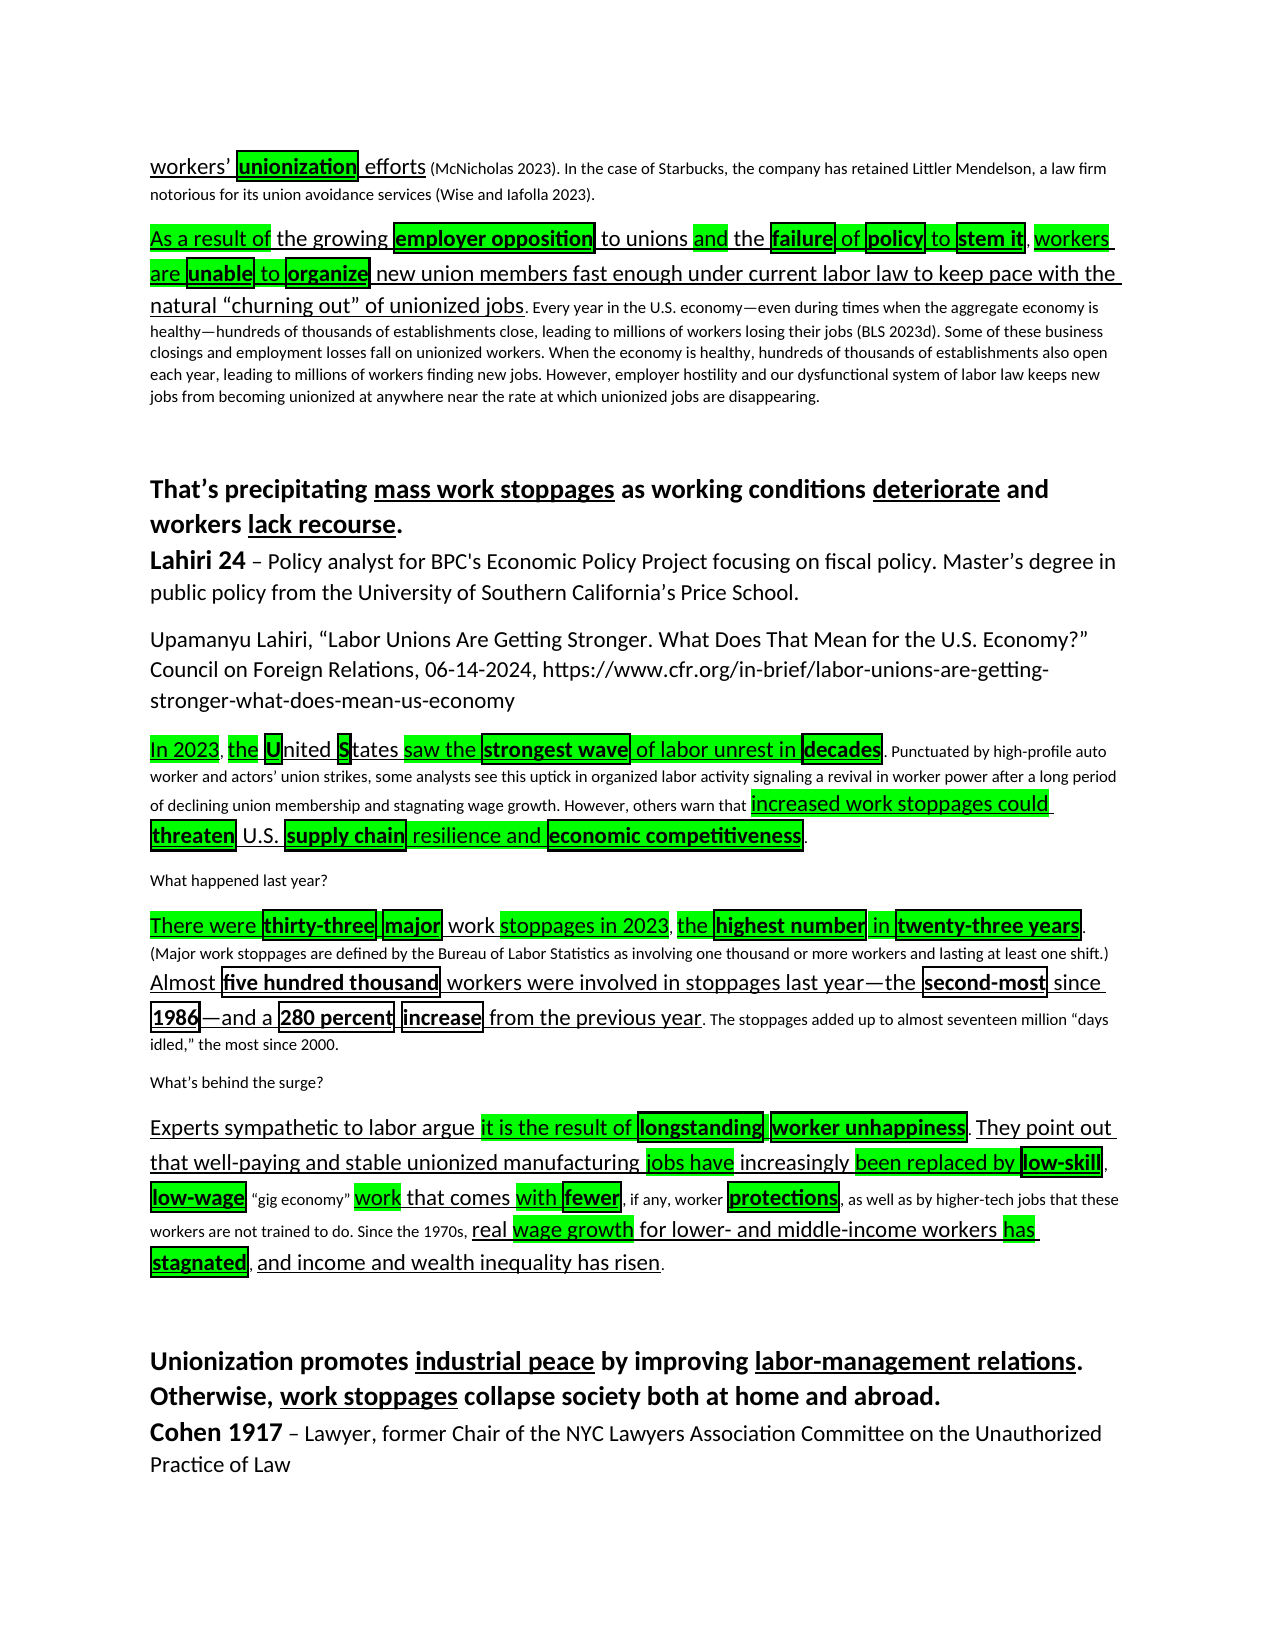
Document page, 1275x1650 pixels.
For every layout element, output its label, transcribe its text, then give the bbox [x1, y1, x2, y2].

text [150, 150, 1125, 204]
text Upamanyu Lahiri, “Labor Unions Are Getting Stronger. What Does That Mean for the U.S. Economy?” Council on Foreign Relations, 06-14-2024, https://www.cfr.org/in-brief/labor-unions-are-getting-stronger-what-does-mean-us-economy [150, 625, 1125, 714]
subtitle Unionization promotes industrial peace by improving labor-management relations. Otherwise, work stoppages collapse society both at home and abroad. [150, 1344, 1125, 1412]
text Lahiri 24 – Policy analyst for BPC's Economic Policy Project focusing on fiscal policy. Master’s degree in public policy from the University of Southern California’s Price School. [150, 543, 1125, 606]
subtitle That’s precipitating mass work stoppages as working conditions deteriorate and workers lack recourse. [150, 472, 1125, 541]
text As a result of the growing employer opposition to unions and the failure of policy to stem it, workers are unable to organize new union members fast enough under current labor law to keep pace with the natural “churning out” of unionized jobs. Every year in the U.S. economy—even during times when the aggregate economy is healthy—hundreds of thousands of establishments close, leading to millions of workers losing their jobs (BLS 2023d). Some of these business closings and employment losses fall on unionized workers. When the economy is healthy, hundreds of thousands of establishments also open each year, leading to millions of workers finding new jobs. However, employer hostility and our dysfunctional system of labor law keeps new jobs from becoming unionized at anywhere near the rate at which unionized jobs are disappearing. [150, 222, 1125, 407]
text What happened last year? [150, 871, 1125, 891]
text What’s behind the surge? [150, 1073, 1125, 1093]
text Cohen 1917 – Lawyer, former Chair of the NYC Lawyers Association Committee on the Unauthorized Practice of Law [150, 1415, 1125, 1478]
text Experts sympathetic to labor argue it is the result of longstanding worker unhappiness. They point out that well-paying and stable unionized manufacturing jobs have increasingly been replaced by low-skill, low-wage “gig economy” work that comes with fewer, if any, worker protections, as well as by higher-tech jobs that these workers are not trained to do. Since the 1970s, real wage growth for lower- and middle-income workers has stagnated, and income and wealth inequality has risen. [150, 1111, 1125, 1278]
text In 2023, the United States saw the strongest wave of labor unrest in decades. Punctuated by high-profile auto worker and actors’ union strikes, some analysts see this uptick in organized labor activity signaling a revival in worker power after a long period of declining union membership and stagnating wage growth. However, others warn that increased work stoppages could threaten U.S. supply chain resilience and economic competitiveness. [150, 733, 1125, 852]
text There were thirty-three major work stoppages in 2023, the highest number in twenty-three years. (Major work stoppages are defined by the Bureau of Labor Statistics as involving one thousand or more workers and lasting at least one shift.) Almost five hundred thousand workers were involved in stoppages last year—the second-most since 1986—and a 280 percent increase from the previous year. The stoppages added up to almost seventeen million “days idled,” the most since 2000. [150, 909, 1125, 1054]
